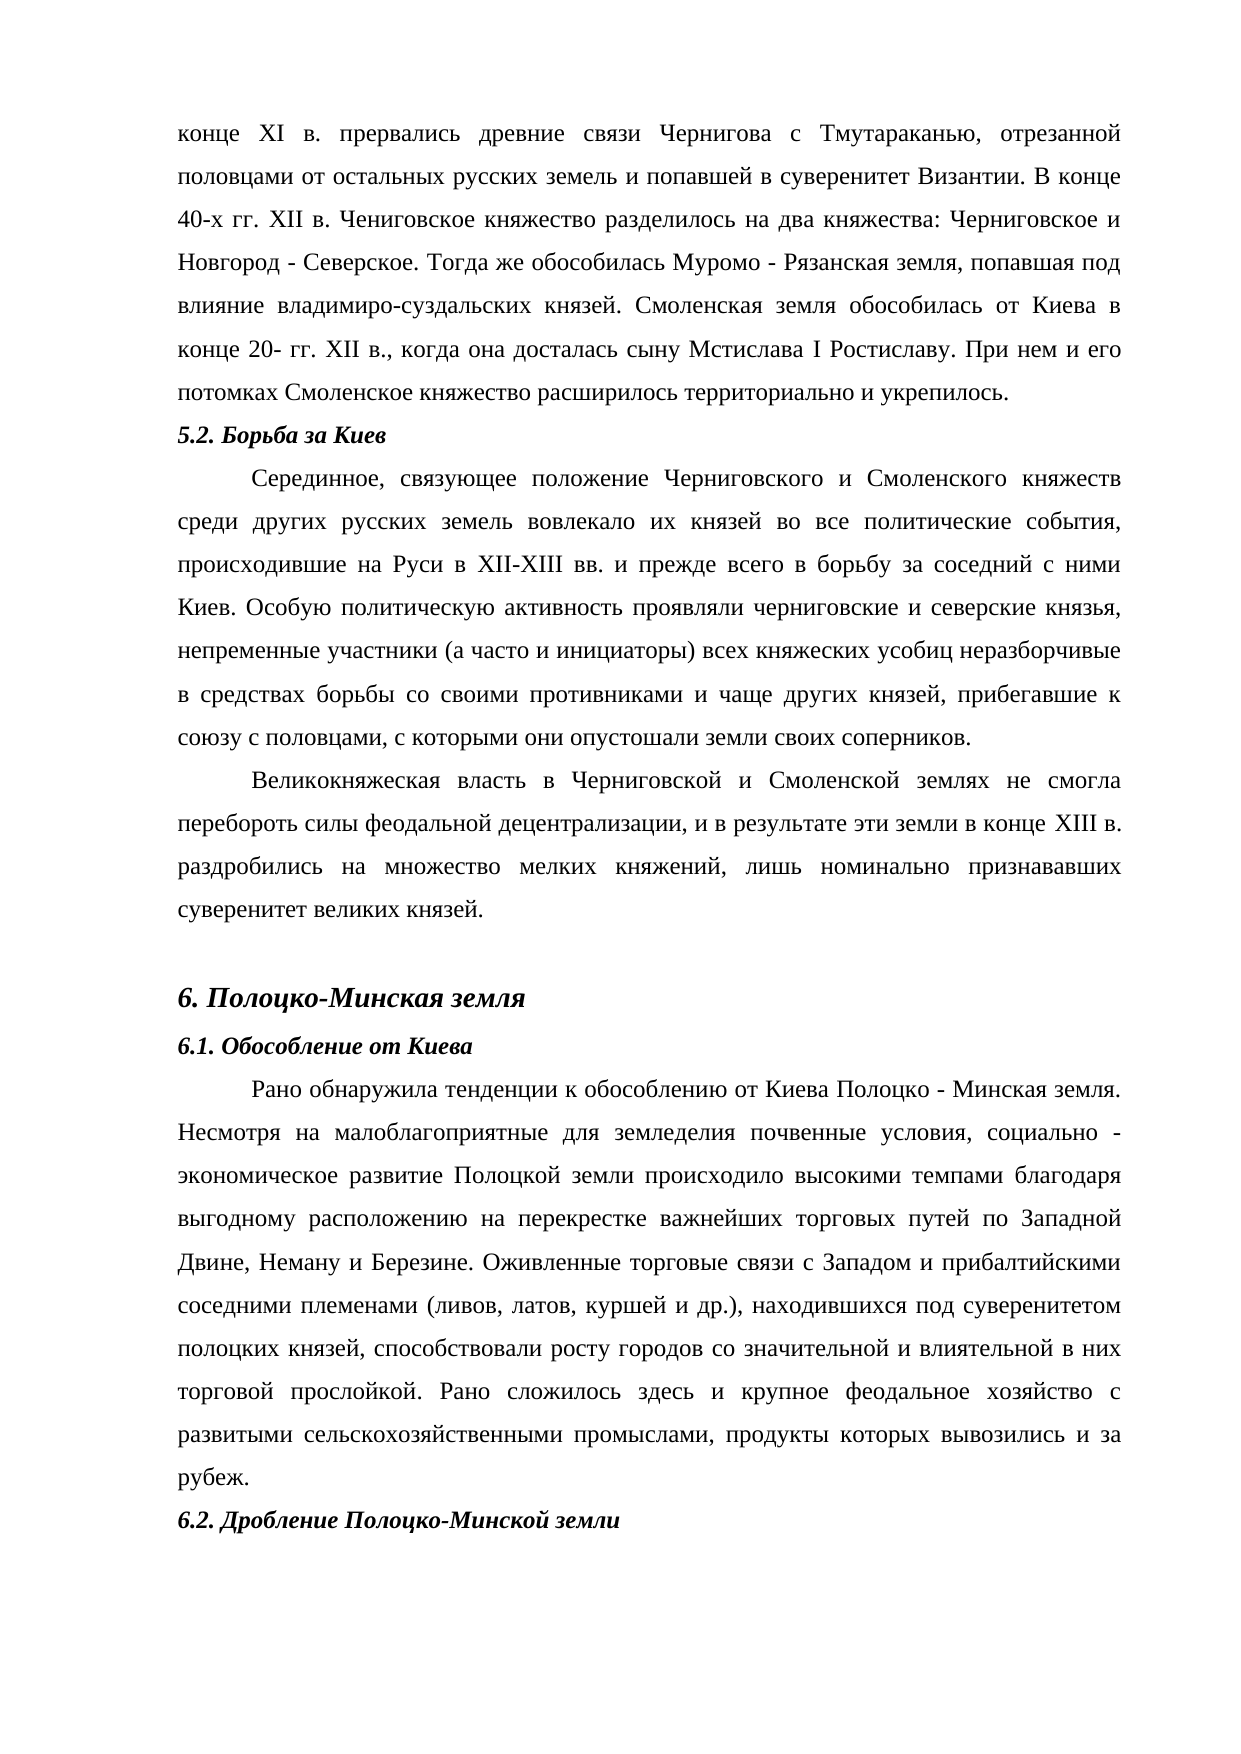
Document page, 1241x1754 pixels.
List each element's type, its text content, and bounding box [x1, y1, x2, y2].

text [177, 118, 1122, 406]
text 6.1. Обособление от Киева [177, 1031, 1122, 1060]
text 6.2. Дробление Полоцко-Минской земли [177, 1505, 1122, 1534]
text 6. Полоцко-Минская земля [177, 981, 1122, 1014]
text Серединное, связующее положение Черниговского и Смоленского княжеств среди других русских земель вовлекало их князей во все политические события, происходившие на Руси в XII-XIII вв. и прежде всего в борьбу за соседний с ними Киев. Особую политическую активность проявляли черниговские и северские князья, непременные участники (а часто и инициаторы) всех княжеских усобиц неразборчивые в средствах борьбы со своими противниками и чаще других князей, прибегавшие к союзу с половцами, с которыми они опустошали земли своих соперников. [177, 463, 1122, 751]
text Великокняжеская власть в Черниговской и Смоленской землях не смогла перебороть силы феодальной децентрализации, и в результате эти земли в конце XIII в. раздробились на множество мелких княжений, лишь номинально признававших суверенитет великих князей. [177, 765, 1122, 923]
text Рано обнаружила тенденции к обособлению от Киева Полоцко - Минская земля. Несмотря на малоблагоприятные для земледелия почвенные условия, социально - экономическое развитие Полоцкой земли происходило высокими темпами благодаря выгодному расположению на перекрестке важнейших торговых путей по Западной Двине, Неману и Березине. Оживленные торговые связи с Западом и прибалтийскими соседними племенами (ливов, латов, куршей и др.), находившихся под суверенитетом полоцких князей, способствовали росту городов со значительной и влиятельной в них торговой прослойкой. Рано сложилось здесь и крупное феодальное хозяйство с развитыми сельскохозяйственными промыслами, продукты которых вывозились и за рубеж. [177, 1074, 1122, 1491]
text 5.2. Борьба за Киев [177, 420, 1122, 449]
